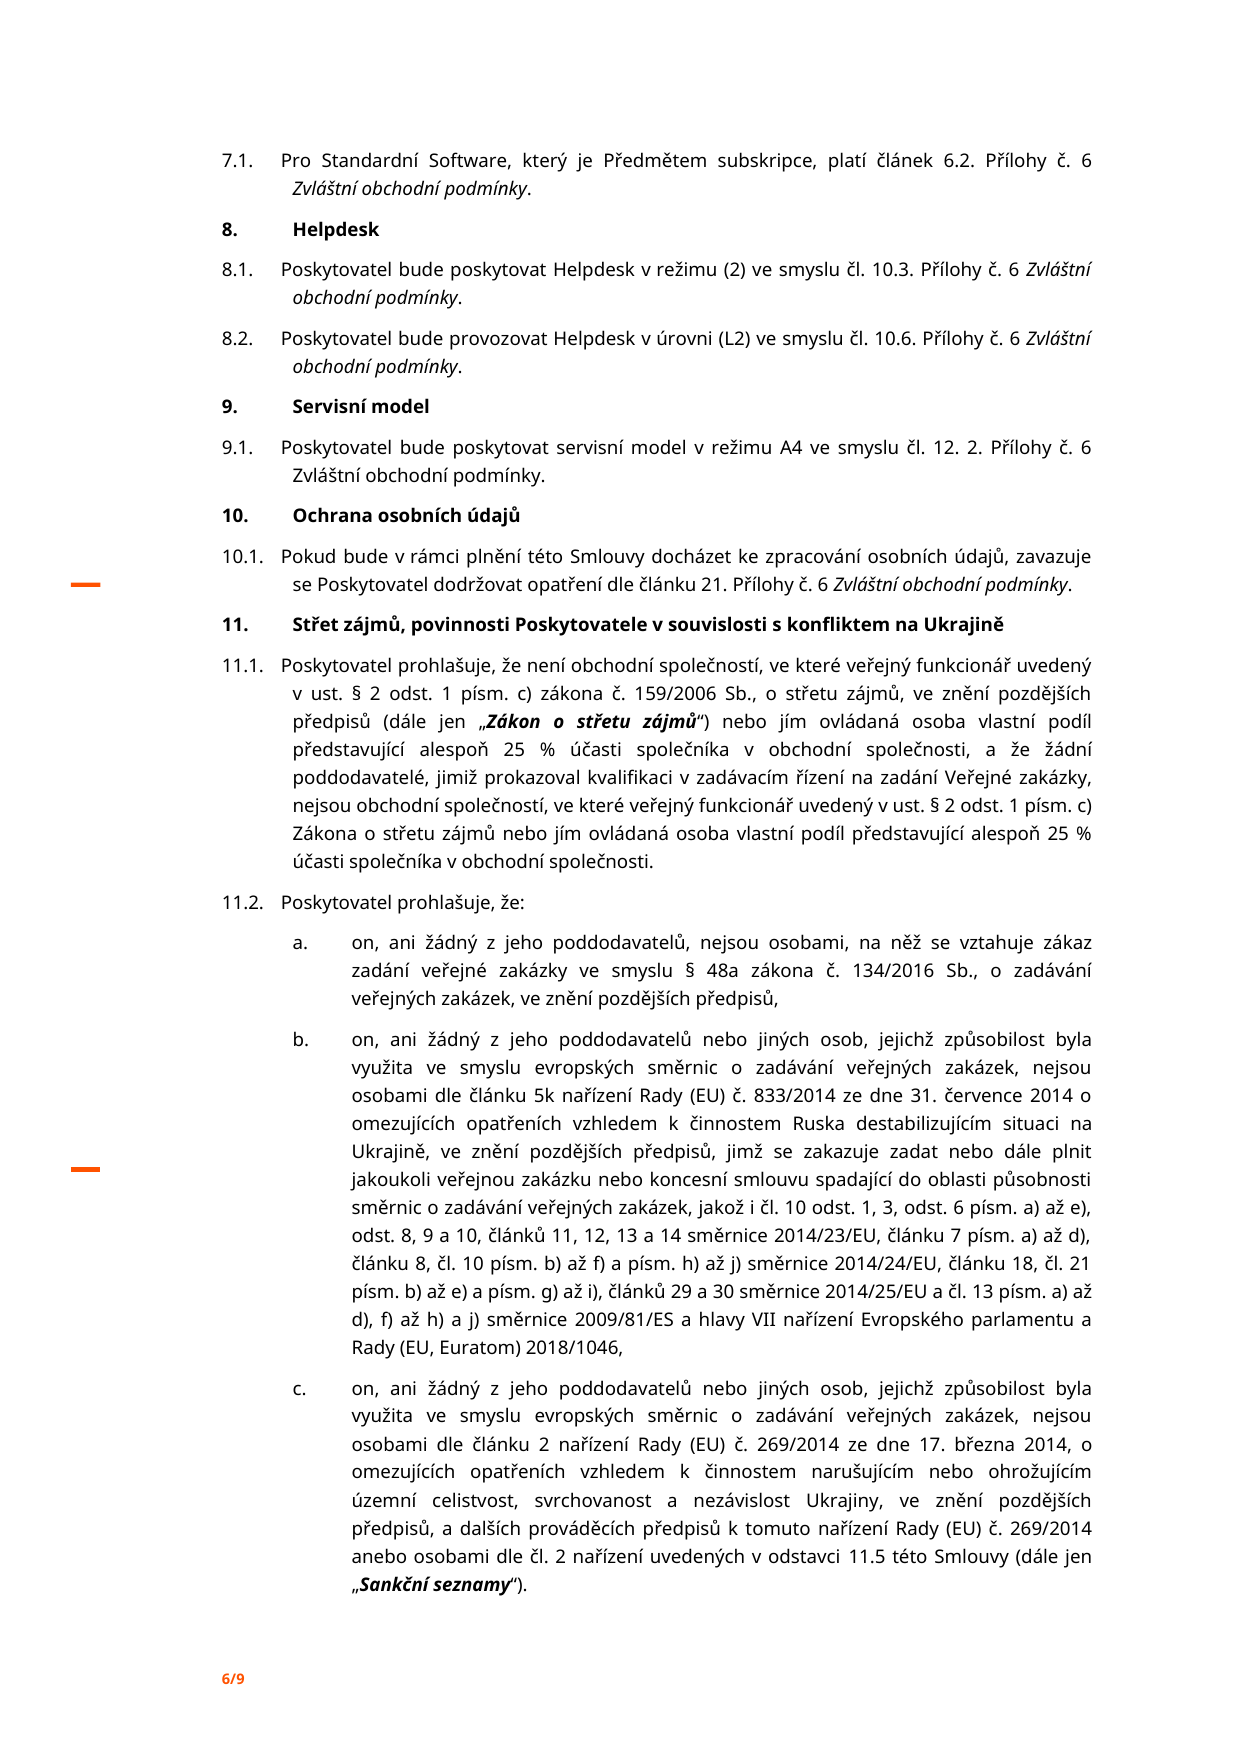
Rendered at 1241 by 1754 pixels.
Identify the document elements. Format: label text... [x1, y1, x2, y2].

text Pro Standardní Software, který je Předmětem subskripce, platí článek 6.2. Přílohy č. 6 Zvláštní obchodní podmínky. [222, 147, 1093, 201]
text Poskytovatel bude poskytovat servisní model v režimu A4 ve smyslu čl. 12. 2. Přílohy č. 6 Zvláštní obchodní podmínky. [222, 434, 1093, 488]
text Pokud bude v rámci plnění této Smlouvy docházet ke zpracování osobních údajů, zavazuje se Poskytovatel dodržovat opatření dle článku 21. Přílohy č. 6 Zvláštní obchodní podmínky. [222, 543, 1093, 597]
text Ochrana osobních údajů [222, 503, 1093, 528]
text on, ani žádný z jeho poddodavatelů nebo jiných osob, jejichž způsobilost byla využita ve smyslu evropských směrnic o zadávání veřejných zakázek, nejsou osobami dle článku 5k nařízení Rady (EU) č. 833/2014 ze dne 31. července 2014 o omezujících opatřeních vzhledem k činnostem Ruska destabilizujícím situaci na Ukrajině, ve znění pozdějších předpisů, jimž se zakazuje zadat nebo dále plnit jakoukoli veřejnou zakázku nebo koncesní smlouvu spadající do oblasti působnosti směrnic o zadávání veřejných zakázek, jakož i čl. 10 odst. 1, 3, odst. 6 písm. a) až e), odst. 8, 9 a 10, článků 11, 12, 13 a 14 směrnice 2014/23/EU, článku 7 písm. a) až d), článku 8, čl. 10 písm. b) až f) a písm. h) až j) směrnice 2014/24/EU, článku 18, čl. 21 písm. b) až e) a písm. g) až i), článků 29 a 30 směrnice 2014/25/EU a čl. 13 písm. a) až d), f) až h) a j) směrnice 2009/81/ES a hlavy VII nařízení Evropského parlamentu a Rady (EU, Euratom) 2018/1046, [292, 1026, 1093, 1360]
text on, ani žádný z jeho poddodavatelů, nejsou osobami, na něž se vztahuje zákaz zadání veřejné zakázky ve smyslu § 48a zákona č. 134/2016 Sb., o zadávání veřejných zakázek, ve znění pozdějších předpisů, [292, 929, 1093, 1011]
text Poskytovatel bude provozovat Helpdesk v úrovni (L2) ve smyslu čl. 10.6. Přílohy č. 6 Zvláštní obchodní podmínky. [222, 325, 1093, 379]
text Střet zájmů, povinnosti Poskytovatele v souvislosti s konfliktem na Ukrajině [222, 612, 1093, 637]
text Poskytovatel bude poskytovat Helpdesk v režimu (2) ve smyslu čl. 10.3. Přílohy č. 6 Zvláštní obchodní podmínky. [222, 257, 1093, 310]
text on, ani žádný z jeho poddodavatelů nebo jiných osob, jejichž způsobilost byla využita ve smyslu evropských směrnic o zadávání veřejných zakázek, nejsou osobami dle článku 2 nařízení Rady (EU) č. 269/2014 ze dne 17. března 2014, o omezujících opatřeních vzhledem k činnostem narušujícím nebo ohrožujícím územní celistvost, svrchovanost a nezávislost Ukrajiny, ve znění pozdějších předpisů, a dalších prováděcích předpisů k tomuto nařízení Rady (EU) č. 269/2014 anebo osobami dle čl. 2 nařízení uvedených v odstavci 10.5 této Smlouvy (dále jen „Sankční seznamy“). [292, 1375, 1093, 1596]
text Servisní model [222, 394, 1093, 419]
text Helpdesk [222, 216, 1093, 242]
text Poskytovatel prohlašuje, že: [222, 889, 1093, 914]
text Poskytovatel prohlašuje, že není obchodní společností, ve které veřejný funkcionář uvedený v ust. § 2 odst. 1 písm. c) zákona č. 159/2006 Sb., o střetu zájmů, ve znění pozdějších předpisů (dále jen „Zákon o střetu zájmů“) nebo jím ovládaná osoba vlastní podíl představující alespoň 25 % účasti společníka v obchodní společnosti, a že žádní poddodavatelé, jimiž prokazoval kvalifikaci v zadávacím řízení na zadání Veřejné zakázky, nejsou obchodní společností, ve které veřejný funkcionář uvedený v ust. § 2 odst. 1 písm. c) Zákona o střetu zájmů nebo jím ovládaná osoba vlastní podíl představující alespoň 25 % účasti společníka v obchodní společnosti. [222, 652, 1093, 874]
